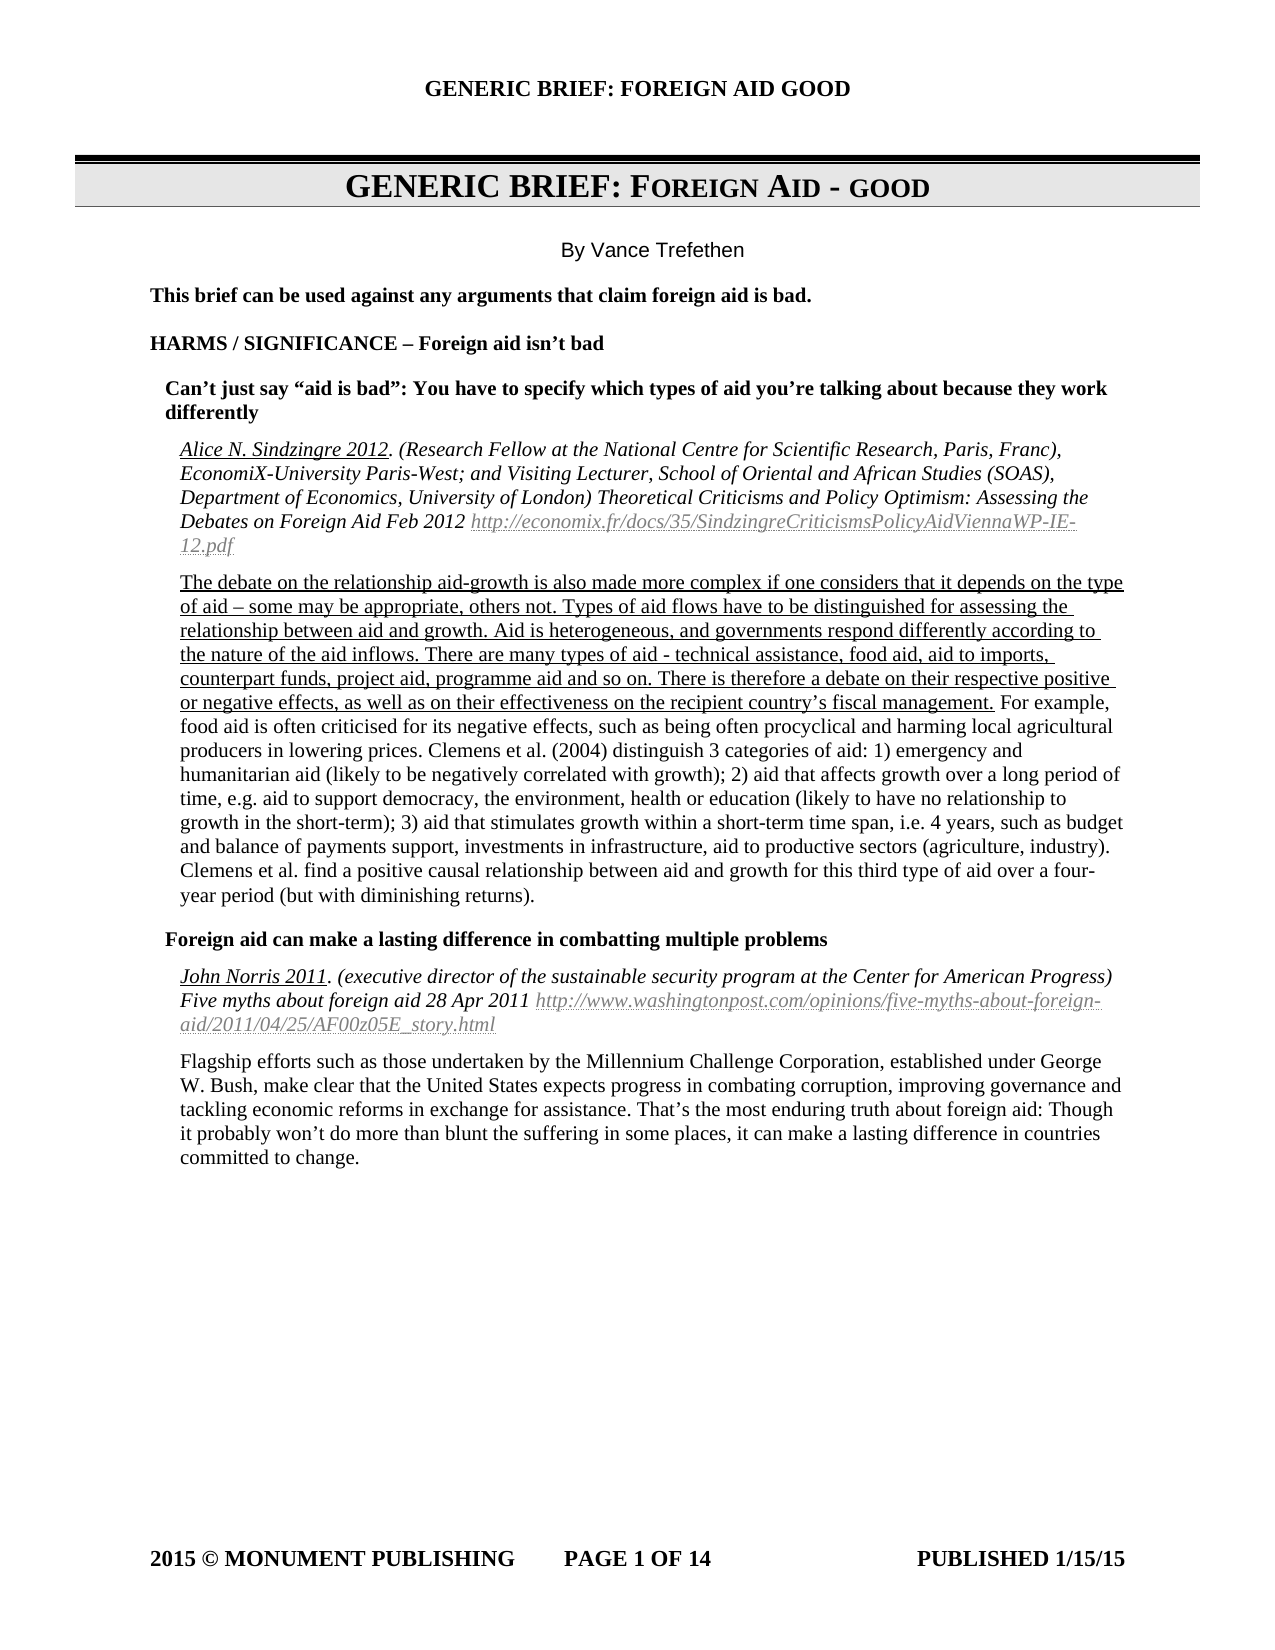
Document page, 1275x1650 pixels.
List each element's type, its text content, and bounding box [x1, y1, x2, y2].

text HARMS / SIGNIFICANCE – Foreign aid isn’t bad [150, 331, 1125, 355]
text John Norris 2011. (executive director of the sustainable security program at the Center for American Progress) Five myths about foreign aid 28 Apr 2011 http://www.washingtonpost.com/opinions/five-myths-about-foreign-aid/2011/04/25/AF00z05E_story.html [180, 964, 1125, 1036]
text The debate on the relationship aid-growth is also made more complex if one considers that it depends on the type of aid – some may be appropriate, others not. Types of aid flows have to be distinguished for assessing the relationship between aid and growth. Aid is heterogeneous, and governments respond differently according to the nature of the aid inflows. There are many types of aid - technical assistance, food aid, aid to imports, counterpart funds, project aid, programme aid and so on. There is therefore a debate on their respective positive or negative effects, as well as on their effectiveness on the recipient country’s fiscal management. For example, food aid is often criticised for its negative effects, such as being often procyclical and harming local agricultural producers in lowering prices. Clemens et al. (2004) distinguish 3 categories of aid: 1) emergency and humanitarian aid (likely to be negatively correlated with growth); 2) aid that affects growth over a long period of time, e.g. aid to support democracy, the environment, health or education (likely to have no relationship to growth in the short-term); 3) aid that stimulates growth within a short-term time span, i.e. 4 years, such as budget and balance of payments support, investments in infrastructure, aid to productive sectors (agriculture, industry). Clemens et al. find a positive causal relationship between aid and growth for this third type of aid over a four-year period (but with diminishing returns). [180, 570, 1125, 907]
text Can’t just say “aid is bad”: You have to specify which types of aid you’re talking about because they work differently [165, 376, 1125, 424]
text Foreign aid can make a lasting difference in combatting multiple problems [165, 927, 1125, 951]
text Flagship efforts such as those undertaken by the Millennium Challenge Corporation, established under George W. Bush, make clear that the United States expects progress in combating corruption, improving governance and tackling economic reforms in exchange for assistance. That’s the most enduring truth about foreign aid: Though it probably won’t do more than blunt the suffering in some places, it can make a lasting difference in countries committed to change. [180, 1049, 1125, 1169]
text This brief can be used against any arguments that claim foreign aid is bad. [150, 283, 1125, 307]
text By Vance Trefethen [180, 238, 1125, 262]
text Alice N. Sindzingre 2012. (Research Fellow at the National Centre for Scientific Research, Paris, Franc), EconomiX-University Paris-West; and Visiting Lecturer, School of Oriental and African Studies (SOAS), Department of Economics, University of London) Theoretical Criticisms and Policy Optimism: Assessing the Debates on Foreign Aid Feb 2012 http://economix.fr/docs/35/SindzingreCriticismsPolicyAidViennaWP-IE-12.pdf [180, 437, 1125, 557]
title GENERIC BRIEF: Foreign Aid - good [75, 164, 1200, 206]
